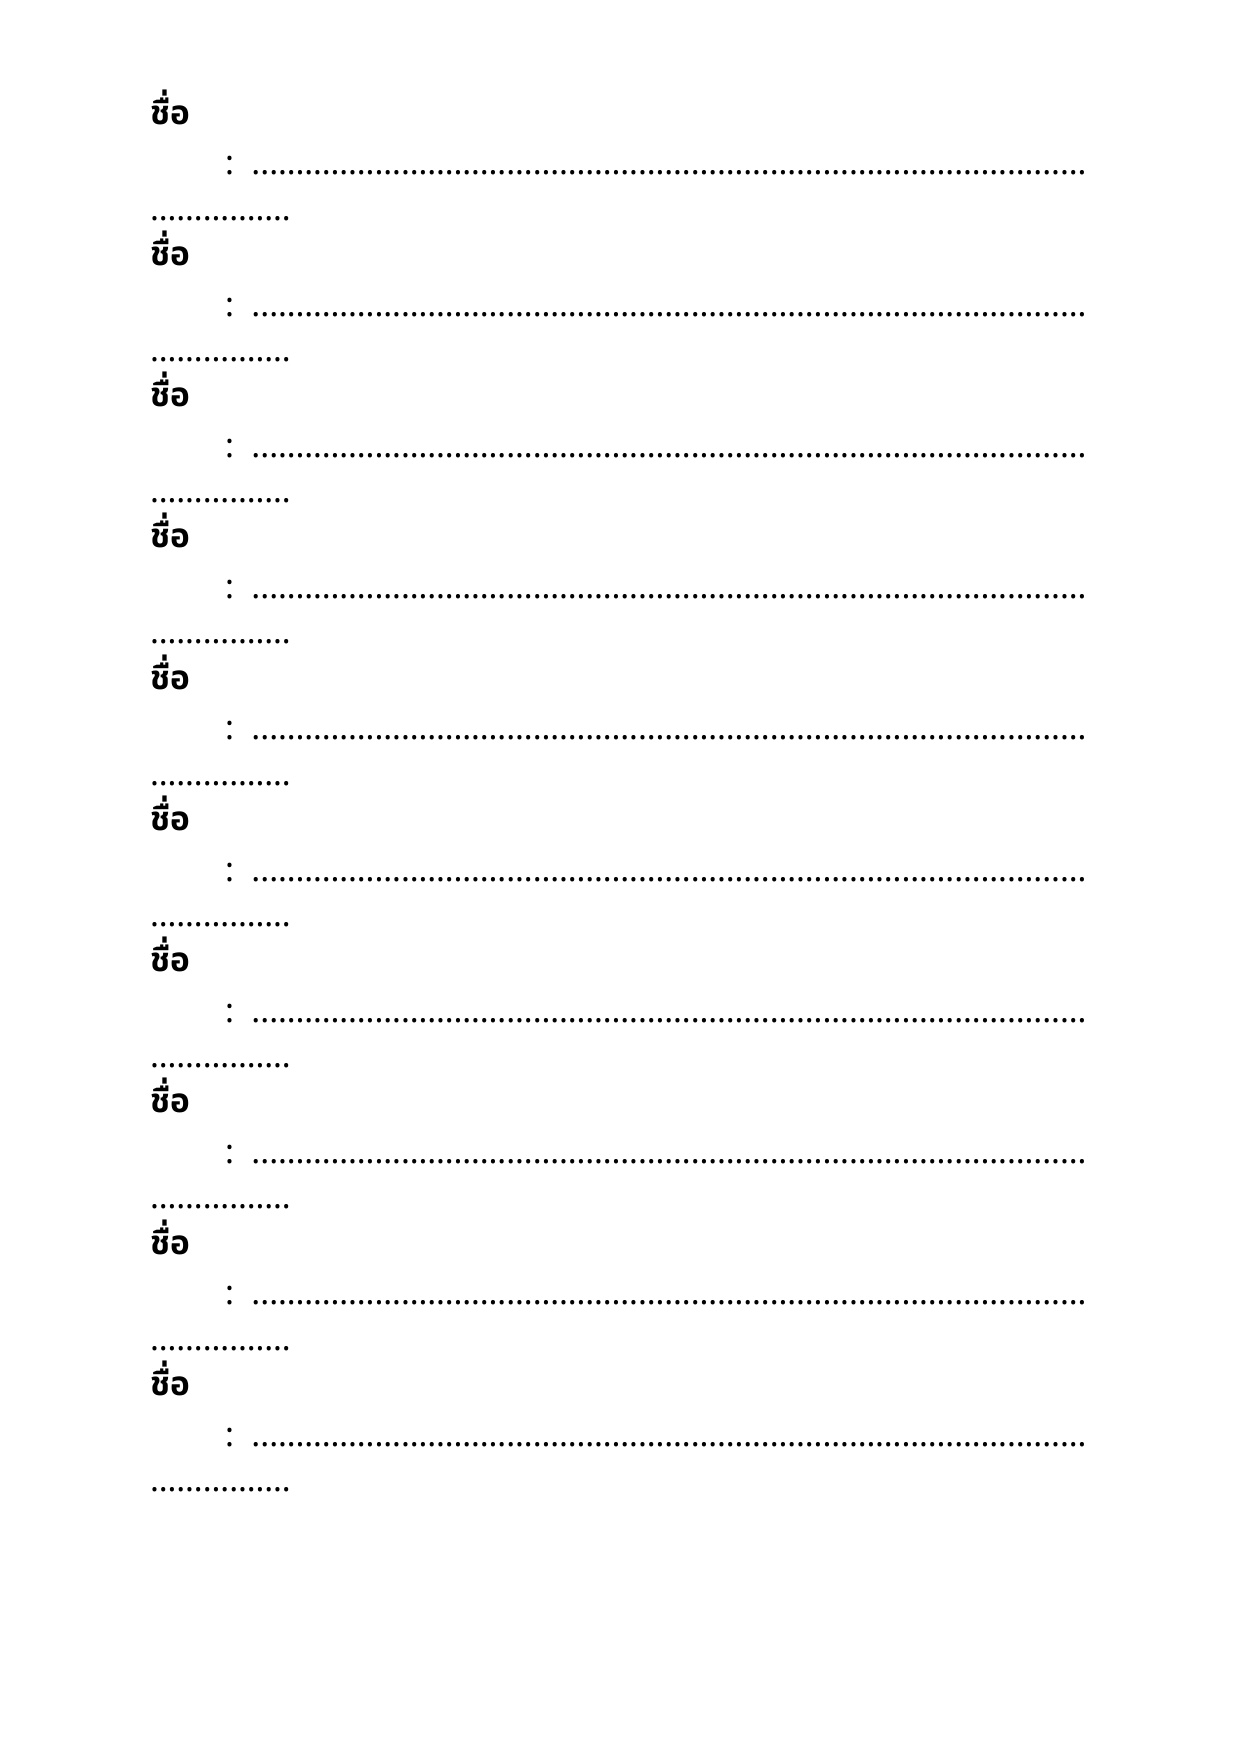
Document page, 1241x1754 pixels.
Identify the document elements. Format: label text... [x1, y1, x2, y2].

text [150, 230, 1090, 371]
text ชื่อ : ..……………………………………………………………………………...………….…… [150, 1077, 1090, 1219]
text ชื่อ : ..……………………………………………………………………………...………….…… [150, 654, 1090, 795]
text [150, 1360, 1090, 1501]
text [150, 512, 1090, 654]
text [150, 1219, 1090, 1360]
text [150, 371, 1090, 512]
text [150, 89, 1090, 230]
text ชื่อ : ..……………………………………………………………………………...………….…… [150, 795, 1090, 936]
text ชื่อ : ..……………………………………………………………………………...………….…… [150, 936, 1090, 1077]
